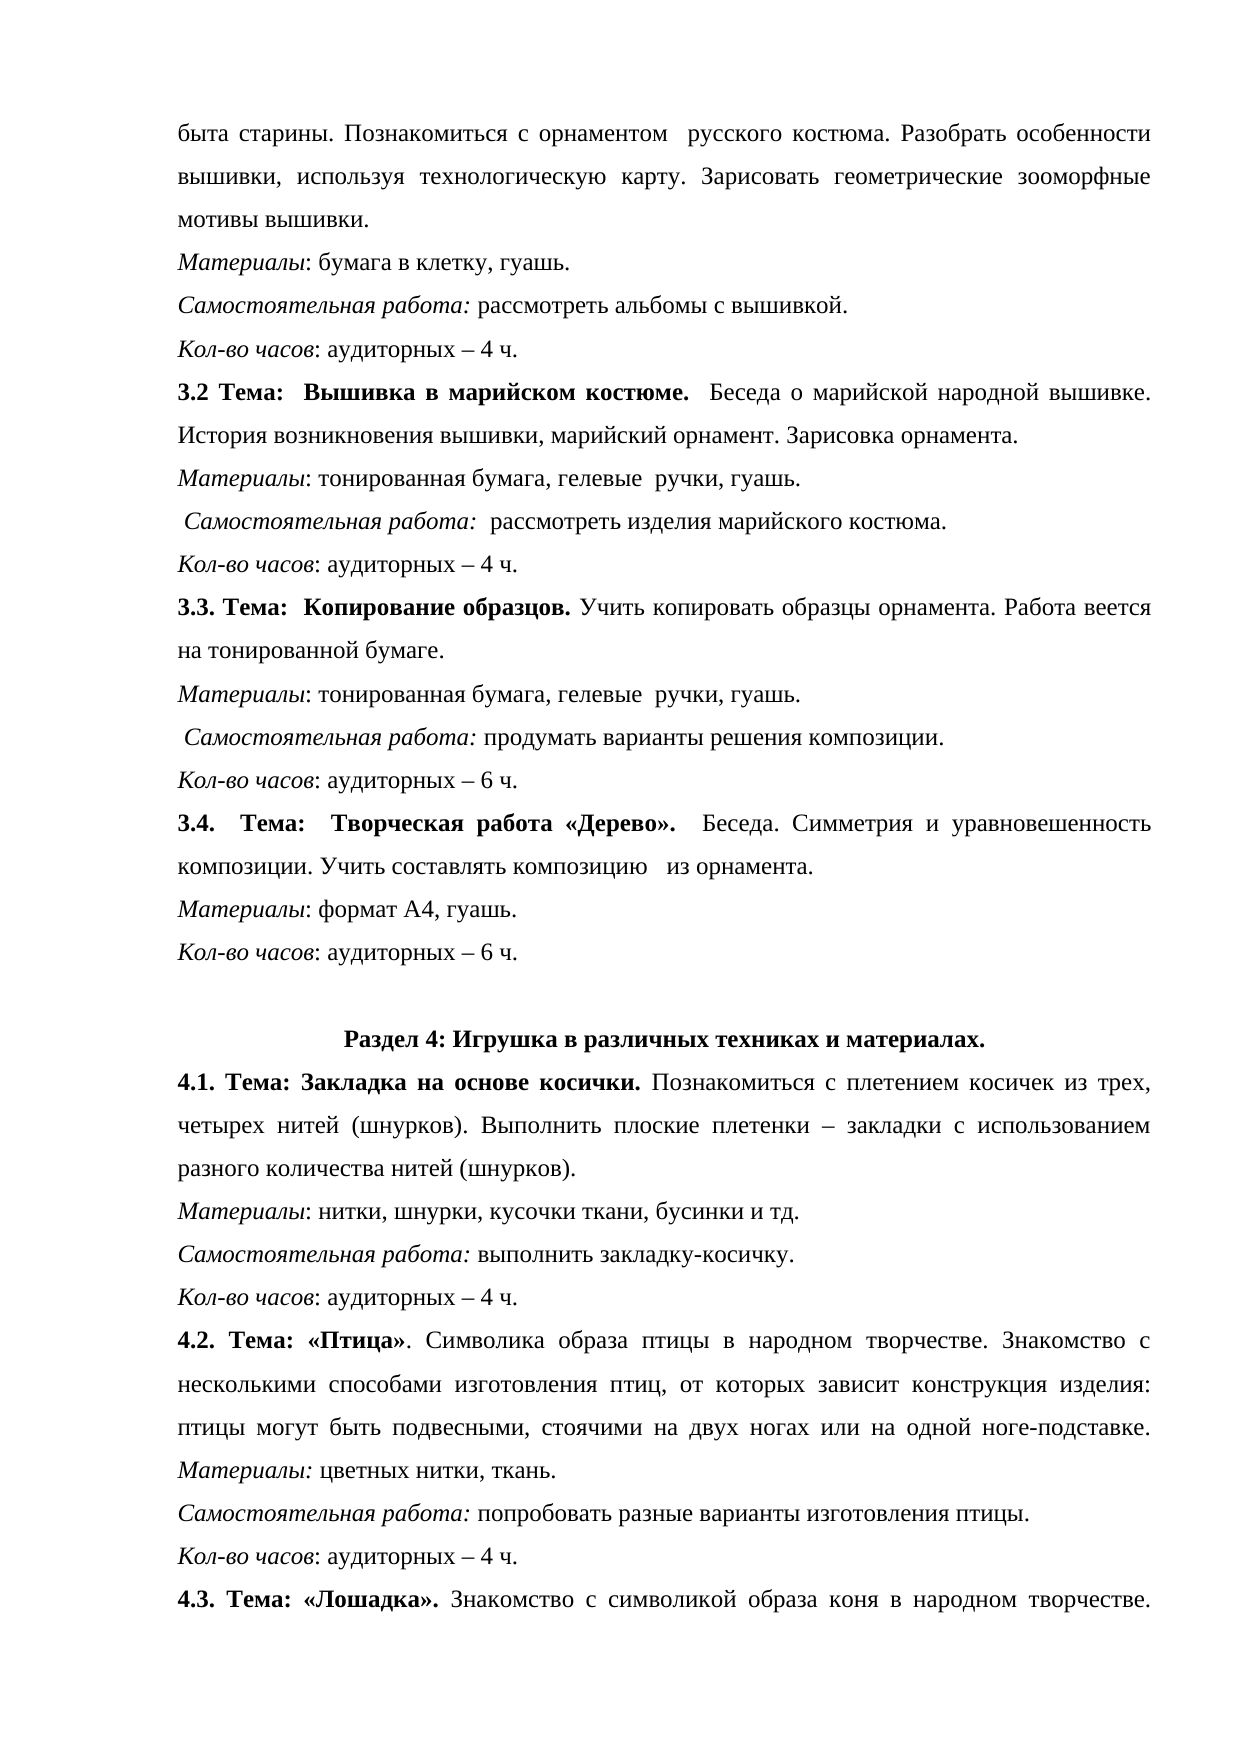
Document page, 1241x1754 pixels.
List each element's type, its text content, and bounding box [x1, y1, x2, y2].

text Кол-во часов: аудиторных – 6 ч. [177, 765, 1152, 794]
text Кол-во часов: аудиторных – 4 ч. [177, 1541, 1152, 1570]
text Самостоятельная работа: рассмотреть изделия марийского костюма. [177, 506, 1152, 535]
text Самостоятельная работа: выполнить закладку-косичку. [177, 1239, 1152, 1268]
text Раздел 4: Игрушка в различных техниках и материалах. [177, 1024, 1152, 1052]
text Кол-во часов: аудиторных – 4 ч. [177, 1282, 1152, 1311]
text Материалы: тонированная бумага, гелевые ручки, гуашь. [177, 679, 1152, 707]
text Материалы: формат А4, гуашь. [177, 894, 1152, 923]
text 3.3. Тема: Копирование образцов. Учить копировать образцы орнамента. Работа веется на тонированной бумаге. [177, 592, 1152, 664]
text Кол-во часов: аудиторных – 4 ч. [177, 549, 1152, 578]
text Материалы: тонированная бумага, гелевые ручки, гуашь. [177, 463, 1152, 492]
text 4.1. Тема: Закладка на основе косички. Познакомиться с плетением косичек из трех, четырех нитей (шнурков). Выполнить плоские плетенки – закладки с использованием разного количества нитей (шнурков). [177, 1067, 1152, 1182]
text Кол-во часов: аудиторных – 6 ч. [177, 937, 1152, 966]
text Материалы: бумага в клетку, гуашь. [177, 247, 1152, 276]
text Материалы: нитки, шнурки, кусочки ткани, бусинки и тд. [177, 1196, 1152, 1225]
text Самостоятельная работа: попробовать разные варианты изготовления птицы. [177, 1498, 1152, 1527]
text Кол-во часов: аудиторных – 4 ч. [177, 334, 1152, 362]
text Самостоятельная работа: рассмотреть альбомы с вышивкой. [177, 291, 1152, 319]
text Самостоятельная работа: продумать варианты решения композиции. [177, 722, 1152, 751]
text 3.4. Тема: Творческая работа «Дерево». Беседа. Симметрия и уравновешенность композиции. Учить составлять композицию из орнамента. [177, 808, 1152, 880]
text 4.2. Тема: «Птица». Символика образа птицы в народном творчестве. Знакомство с несколькими способами изготовления птиц, от которых зависит конструкция изделия: птицы могут быть подвесными, стоячими на двух ногах или на одной ноге-подставке. Материалы: цветных нитки, ткань. [177, 1326, 1152, 1484]
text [177, 1584, 1152, 1613]
text 3.2 Тема: Вышивка в марийском костюме. Беседа о марийской народной вышивке. История возникновения вышивки, марийский орнамент. Зарисовка орнамента. [177, 377, 1152, 449]
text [177, 118, 1152, 233]
